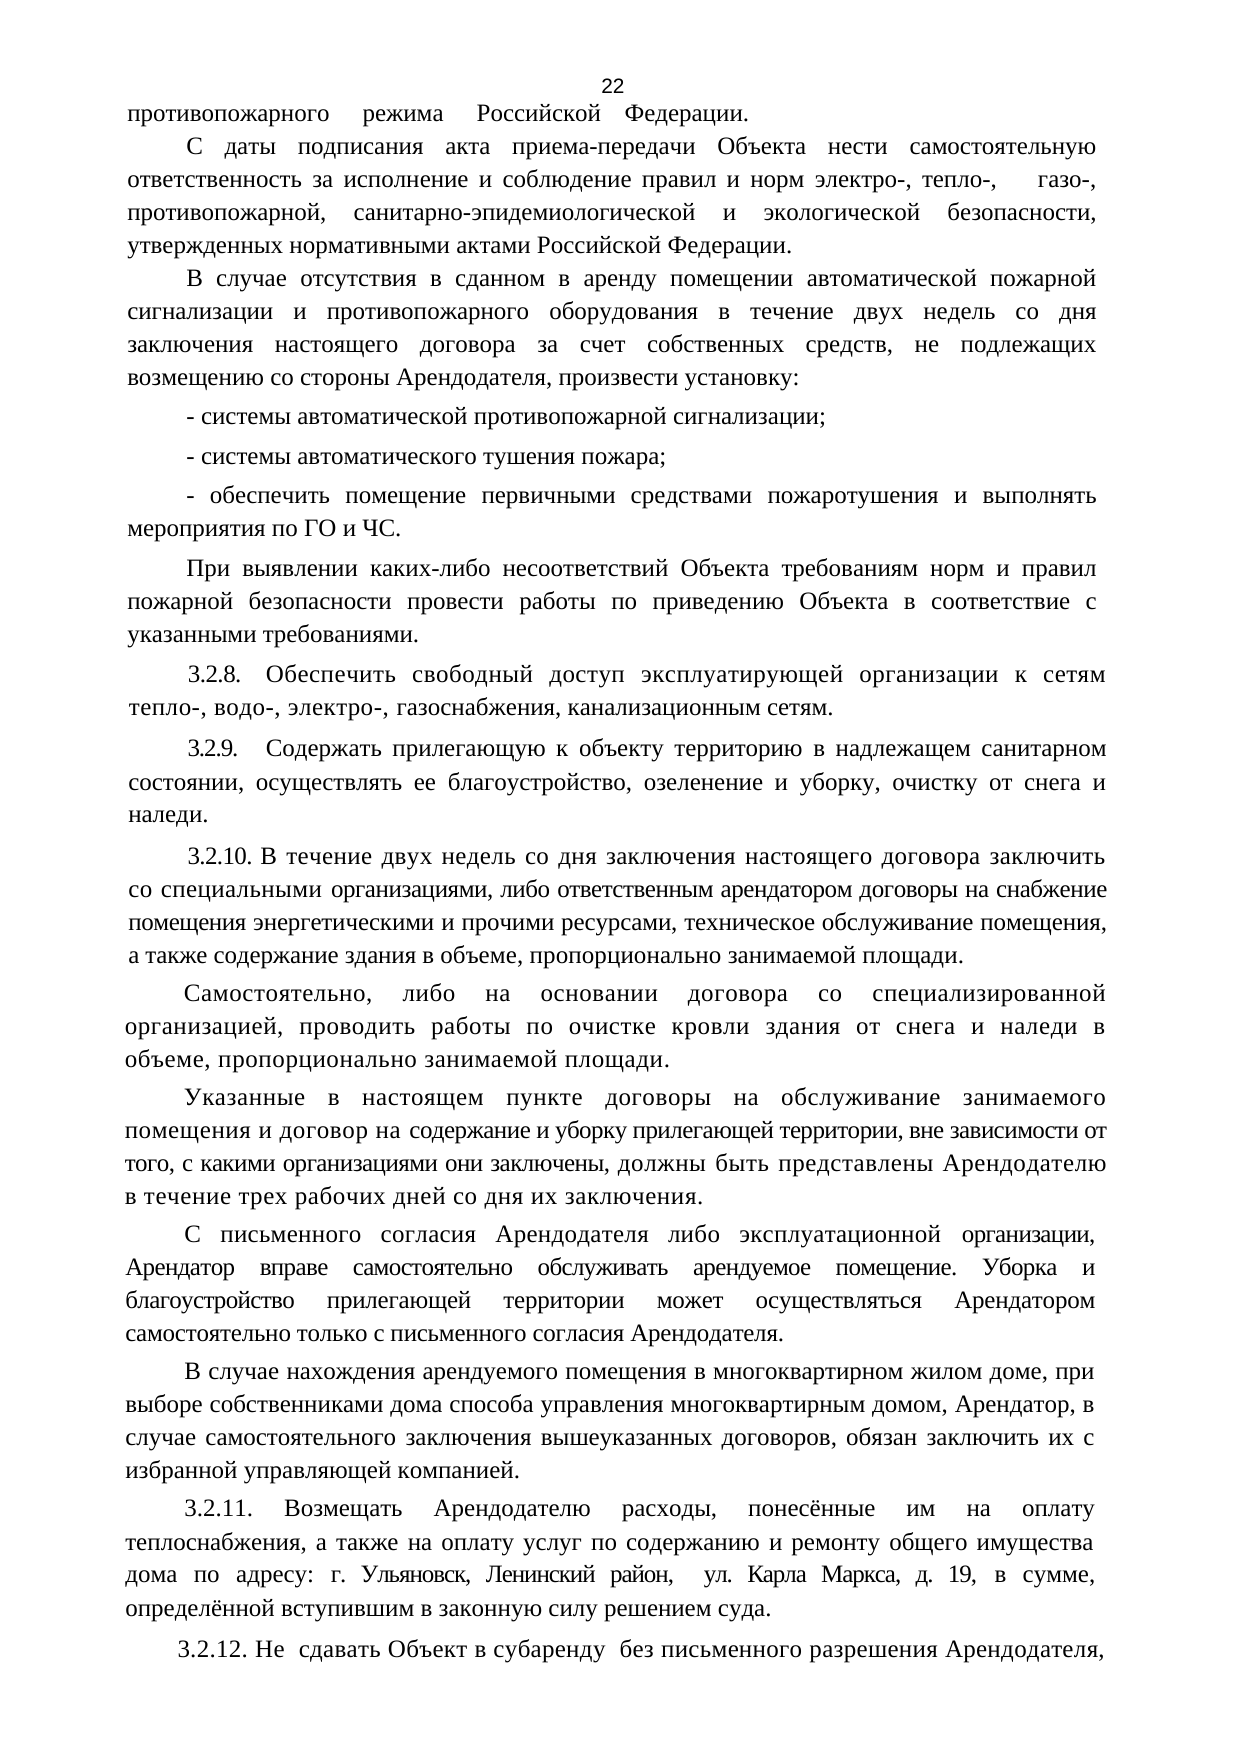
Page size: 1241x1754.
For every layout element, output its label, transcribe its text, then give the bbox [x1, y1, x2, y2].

text Самостоятельно, либо на основании договора со специализированной организацией, проводить работы по очистке кровли здания от снега и наледи в объеме, пропорционально занимаемой площади. [124, 978, 1107, 1073]
text С даты подписания акта приема-передачи Объекта нести самостоятельную ответственность за исполнение и соблюдение правил и норм электро-, тепло-, газо-, противопожарной, санитарно-эпидемиологической и экологической безопасности, утвержденных нормативными актами Российской Федерации. [127, 131, 1097, 259]
text В случае отсутствия в сданном в аренду помещении автоматической пожарной сигнализации и противопожарного оборудования в течение двух недель со дня заключения настоящего договора за счет собственных средств, не подлежащих возмещению со стороны Арендодателя, произвести установку: [127, 263, 1097, 391]
text 3.2.9. Содержать прилегающую к объекту территорию в надлежащем санитарном состоянии, осуществлять ее благоустройство, озеленение и уборку, очистку от снега и наледи. [128, 733, 1107, 828]
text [118, 1634, 1107, 1663]
text 3.2.10. В течение двух недель со дня заключения настоящего договора заключить со специальными организациями, либо ответственным арендатором договоры на снабжение помещения энергетическими и прочими ресурсами, техническое обслуживание помещения, а также содержание здания в объеме, пропорционально занимаемой площади. [128, 841, 1107, 969]
text - системы автоматического тушения пожара; [127, 441, 1097, 470]
text При выявлении каких-либо несоответствий Объекта требованиям норм и правил пожарной безопасности провести работы по приведению Объекта в соответствие с указанными требованиями. [127, 553, 1097, 648]
text В случае нахождения арендуемого помещения в многоквартирном жилом доме, при выборе собственниками дома способа управления многоквартирным домом, Арендатор, в случае самостоятельного заключения вышеуказанных договоров, обязан заключить их с избранной управляющей компанией. [125, 1356, 1095, 1484]
text - обеспечить помещение первичными средствами пожаротушения и выполнять мероприятия по ГО и ЧС. [127, 480, 1097, 542]
text 3.2.8. Обеспечить свободный доступ эксплуатирующей организации к сетям тепло-, водо-, электро-, газоснабжения, канализационным сетям. [129, 659, 1107, 721]
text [127, 98, 1097, 127]
text С письменного согласия Арендодателя либо эксплуатационной организации, Арендатор вправе самостоятельно обслуживать арендуемое помещение. Уборка и благоустройство прилегающей территории может осуществляться Арендатором самостоятельно только с письменного согласия Арендодателя. [125, 1219, 1095, 1347]
text - системы автоматической противопожарной сигнализации; [127, 401, 1097, 430]
text Указанные в настоящем пункте договоры на обслуживание занимаемого помещения и договор на содержание и уборку прилегающей территории, вне зависимости от того, с какими организациями они заключены, должны быть представлены Арендодателю в течение трех рабочих дней со дня их заключения. [124, 1082, 1107, 1210]
text 3.2.11. Возмещать Арендодателю расходы, понесённые им на оплату теплоснабжения, а также на оплату услуг по содержанию и ремонту общего имущества дома по адресу: г. Ульяновск, Ленинский район, ул. Карла Маркса, д. 19, в сумме, определённой вступившим в законную силу решением суда. [125, 1493, 1095, 1621]
